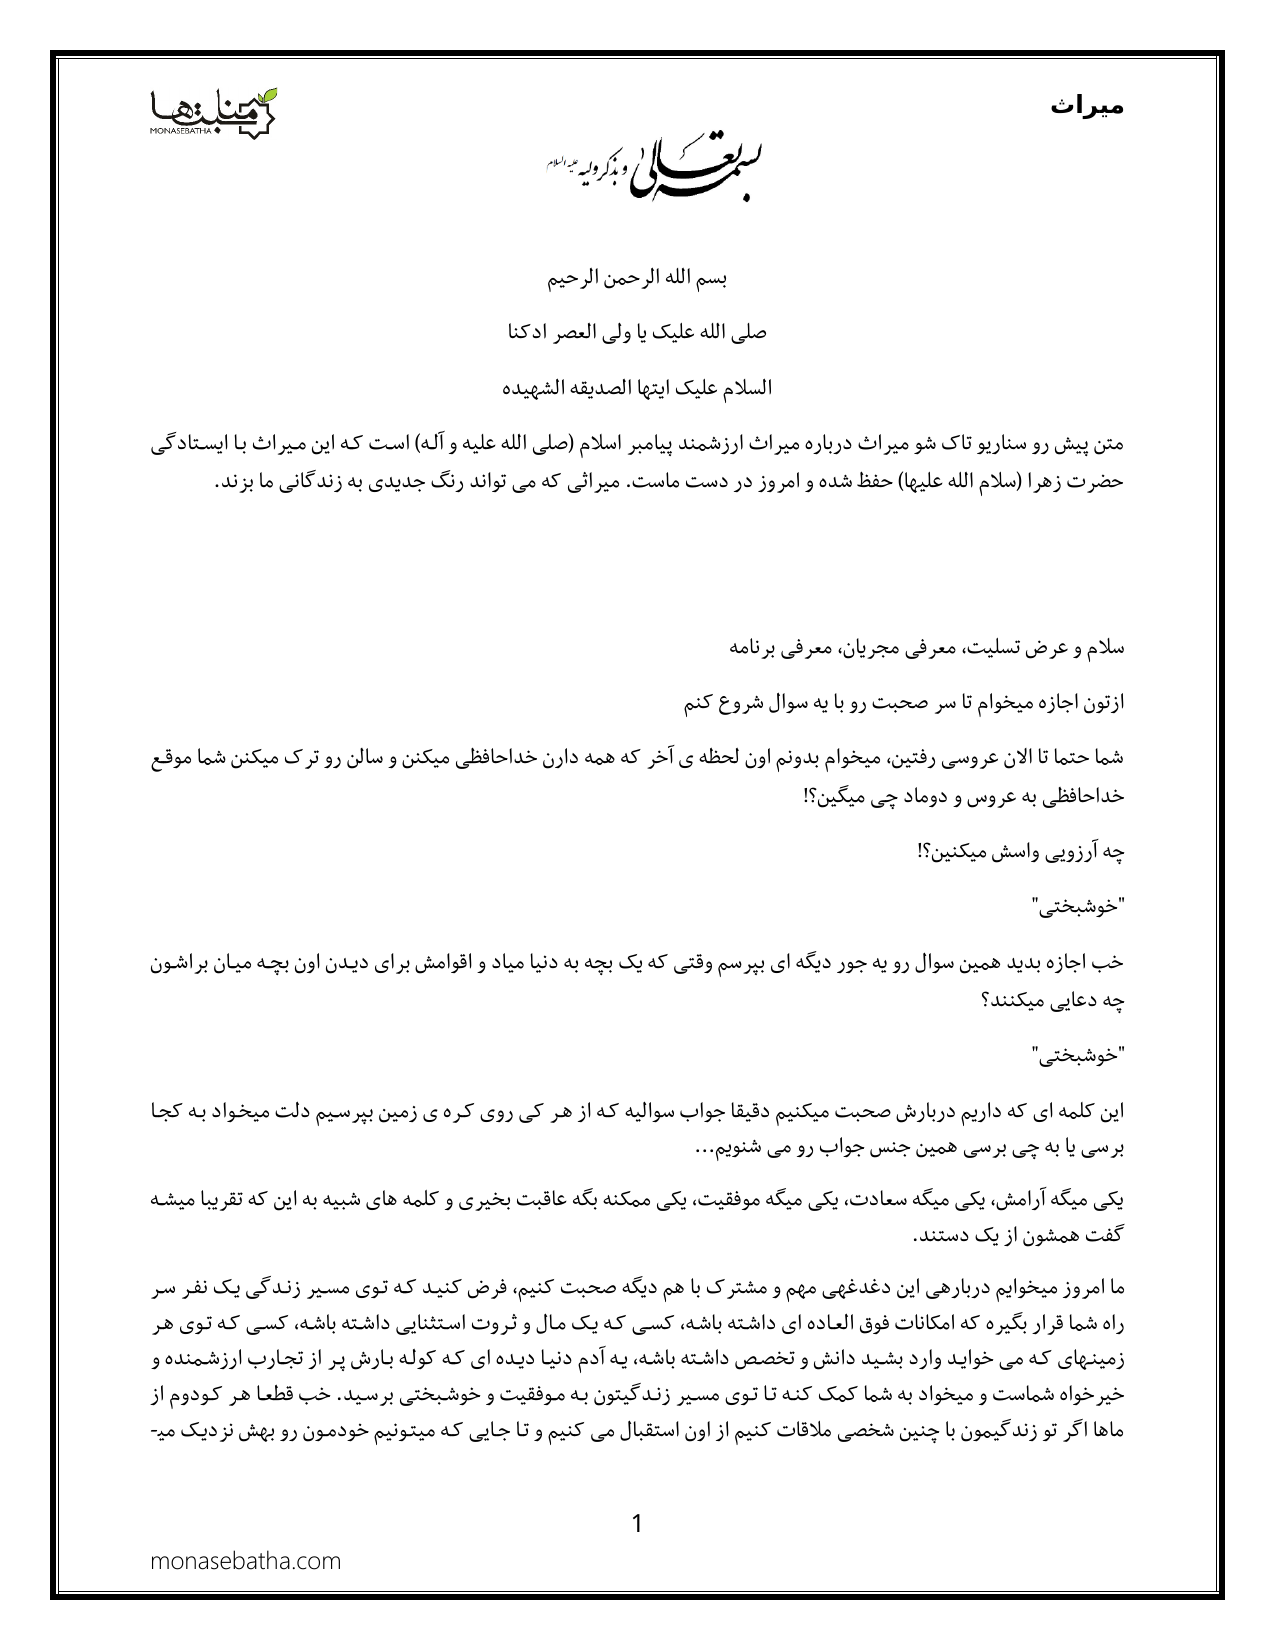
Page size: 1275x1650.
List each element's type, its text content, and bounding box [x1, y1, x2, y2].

text خب اجازه بدید همین سوال رو یه جور دیگه ای بپرسم وقتی که یک بچه به دنیا میاد و اقوامش برای دیدن اون بچه میان براشون چه دعایی میکنند؟ [150, 945, 1125, 1019]
picture [150, 87, 278, 140]
text "خوشبختی" [150, 1038, 1125, 1074]
text ازتون اجازه میخوام تا سر صحبت رو با یه سوال شروع کنم [150, 685, 1125, 721]
text شما حتما تا الان عروسی رفتین، میخوام بدونم اون لحظه ی آخر که همه دارن خداحافظی میکنن و سالن رو ترک میکنن شما موقع خداحافظی به عروس و دوماد چی میگین؟! [150, 741, 1125, 815]
text این کلمه ای که داریم دربارش صحبت میکنیم دقیقا جواب سوالیه که از هر کی روی کره ی زمین بپرسیم دلت میخواد به کجا برسی یا به چی برسی همین جنس جواب رو می شنویم... [150, 1094, 1125, 1165]
picture [538, 120, 767, 207]
text چه آرزویی واسش میکنین؟! [150, 834, 1125, 870]
text صلی الله علیک یا ولی العصر ادکنا [150, 316, 1125, 351]
text سلام و عرض تسلیت، معرفی مجریان، معرفی برنامه [150, 630, 1125, 666]
text متن پیش رو سناریو تاک شو میراث درباره میراث ارزشمند پیامبر اسلام (صلی الله علیه و آله) است که این میراث با ایستادگی حضرت زهرا (سلام الله علیها) حفظ شده و امروز در دست ماست. میراثی که می تواند رنگ جدیدی به زندگانی ما بزند. [150, 426, 1125, 500]
text یکی میگه آرامش، یکی میگه سعادت، یکی میگه موفقیت، یکی ممکنه بگه عاقبت بخیری و کلمه های شبیه به این که تقریبا میشه گفت همشون از یک دستند. [150, 1182, 1125, 1253]
text السلام علیک ایتها الصدیقه الشهیده [150, 371, 1125, 407]
text بسم الله الرحمن الرحیم [150, 260, 1125, 296]
text "خوشبختی" [150, 889, 1125, 925]
